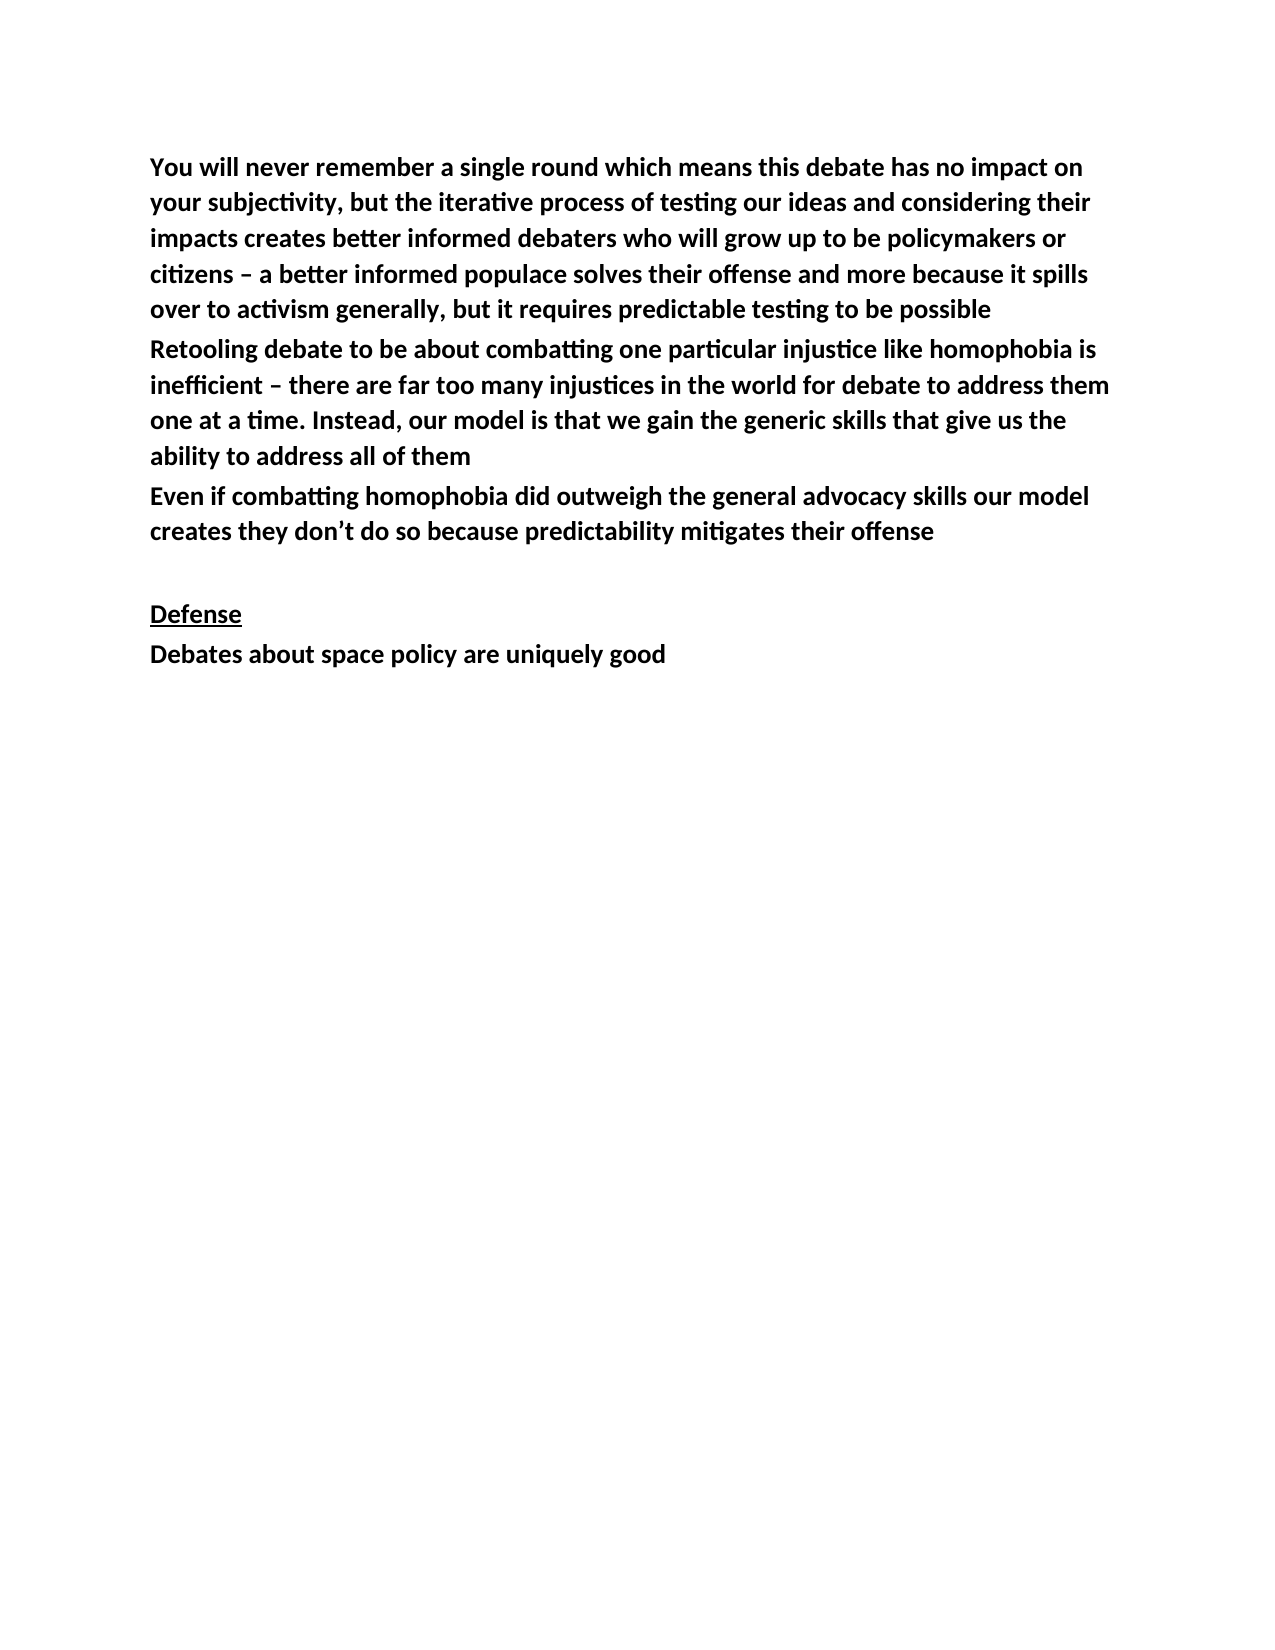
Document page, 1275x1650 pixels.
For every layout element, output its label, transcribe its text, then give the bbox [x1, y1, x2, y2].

subtitle Debates about space policy are uniquely good [150, 637, 1125, 670]
subtitle Defense [150, 597, 1125, 630]
subtitle Retooling debate to be about combatting one particular injustice like homophobia is inefficient – there are far too many injustices in the world for debate to address them one at a time. Instead, our model is that we gain the generic skills that give us the ability to address all of them [150, 332, 1125, 472]
subtitle Even if combatting homophobia did outweigh the general advocacy skills our model creates they don’t do so because predictability mitigates their offense [150, 479, 1125, 548]
subtitle You will never remember a single round which means this debate has no impact on your subjectivity, but the iterative process of testing our ideas and considering their impacts creates better informed debaters who will grow up to be policymakers or citizens – a better informed populace solves their offense and more because it spills over to activism generally, but it requires predictable testing to be possible [150, 150, 1125, 326]
